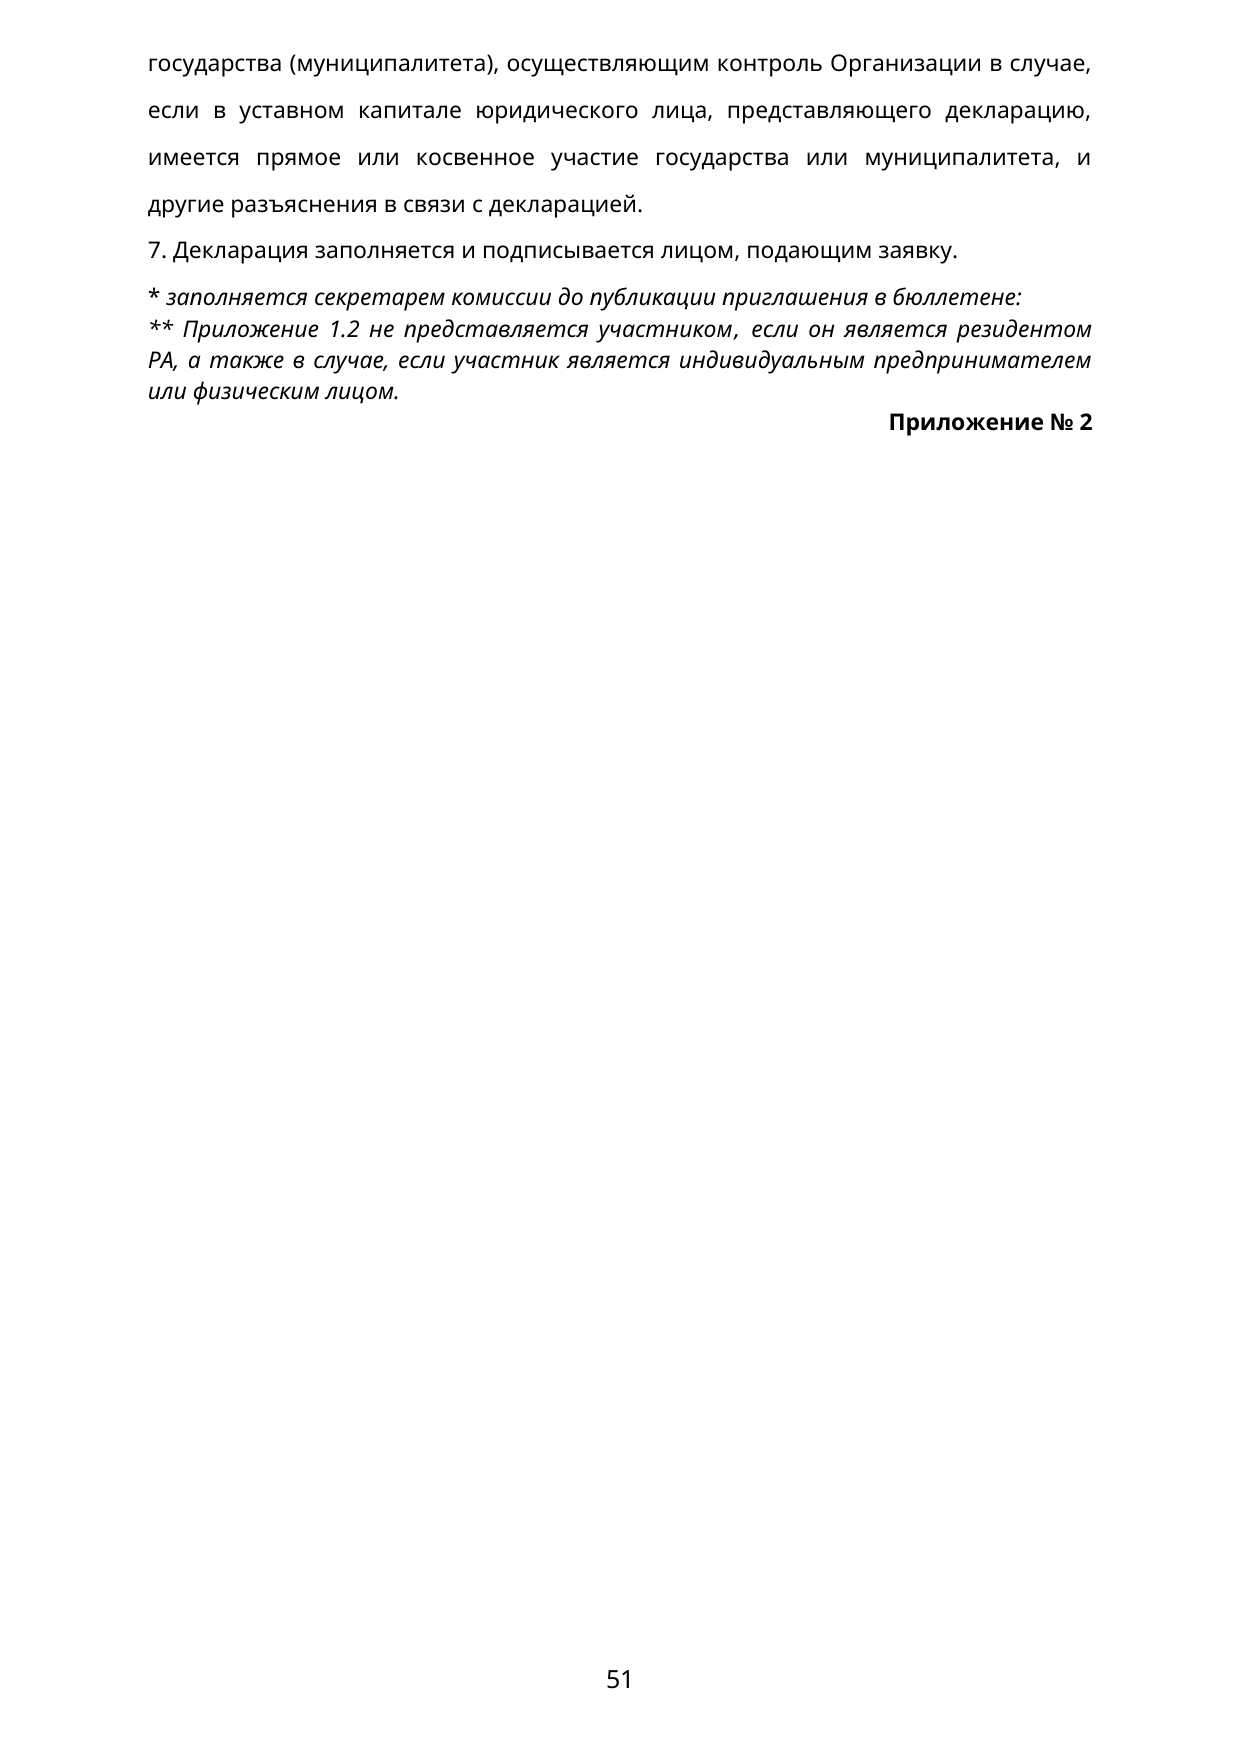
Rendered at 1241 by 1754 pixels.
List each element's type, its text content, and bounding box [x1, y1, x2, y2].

text ** Приложение 1.2 не представляется участником, если он является резидентом РА, а также в случае, если участник является индивидуальным предпринимателем или физическим лицом. [148, 312, 1092, 406]
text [148, 47, 1092, 219]
text Приложение № 2 [148, 406, 1092, 437]
text * заполняется секретарем комиссии до публикации приглашения в бюллетене: [148, 281, 1092, 312]
text 7. Декларация заполняется и подписывается лицом, подающим заявку. [148, 234, 1092, 266]
